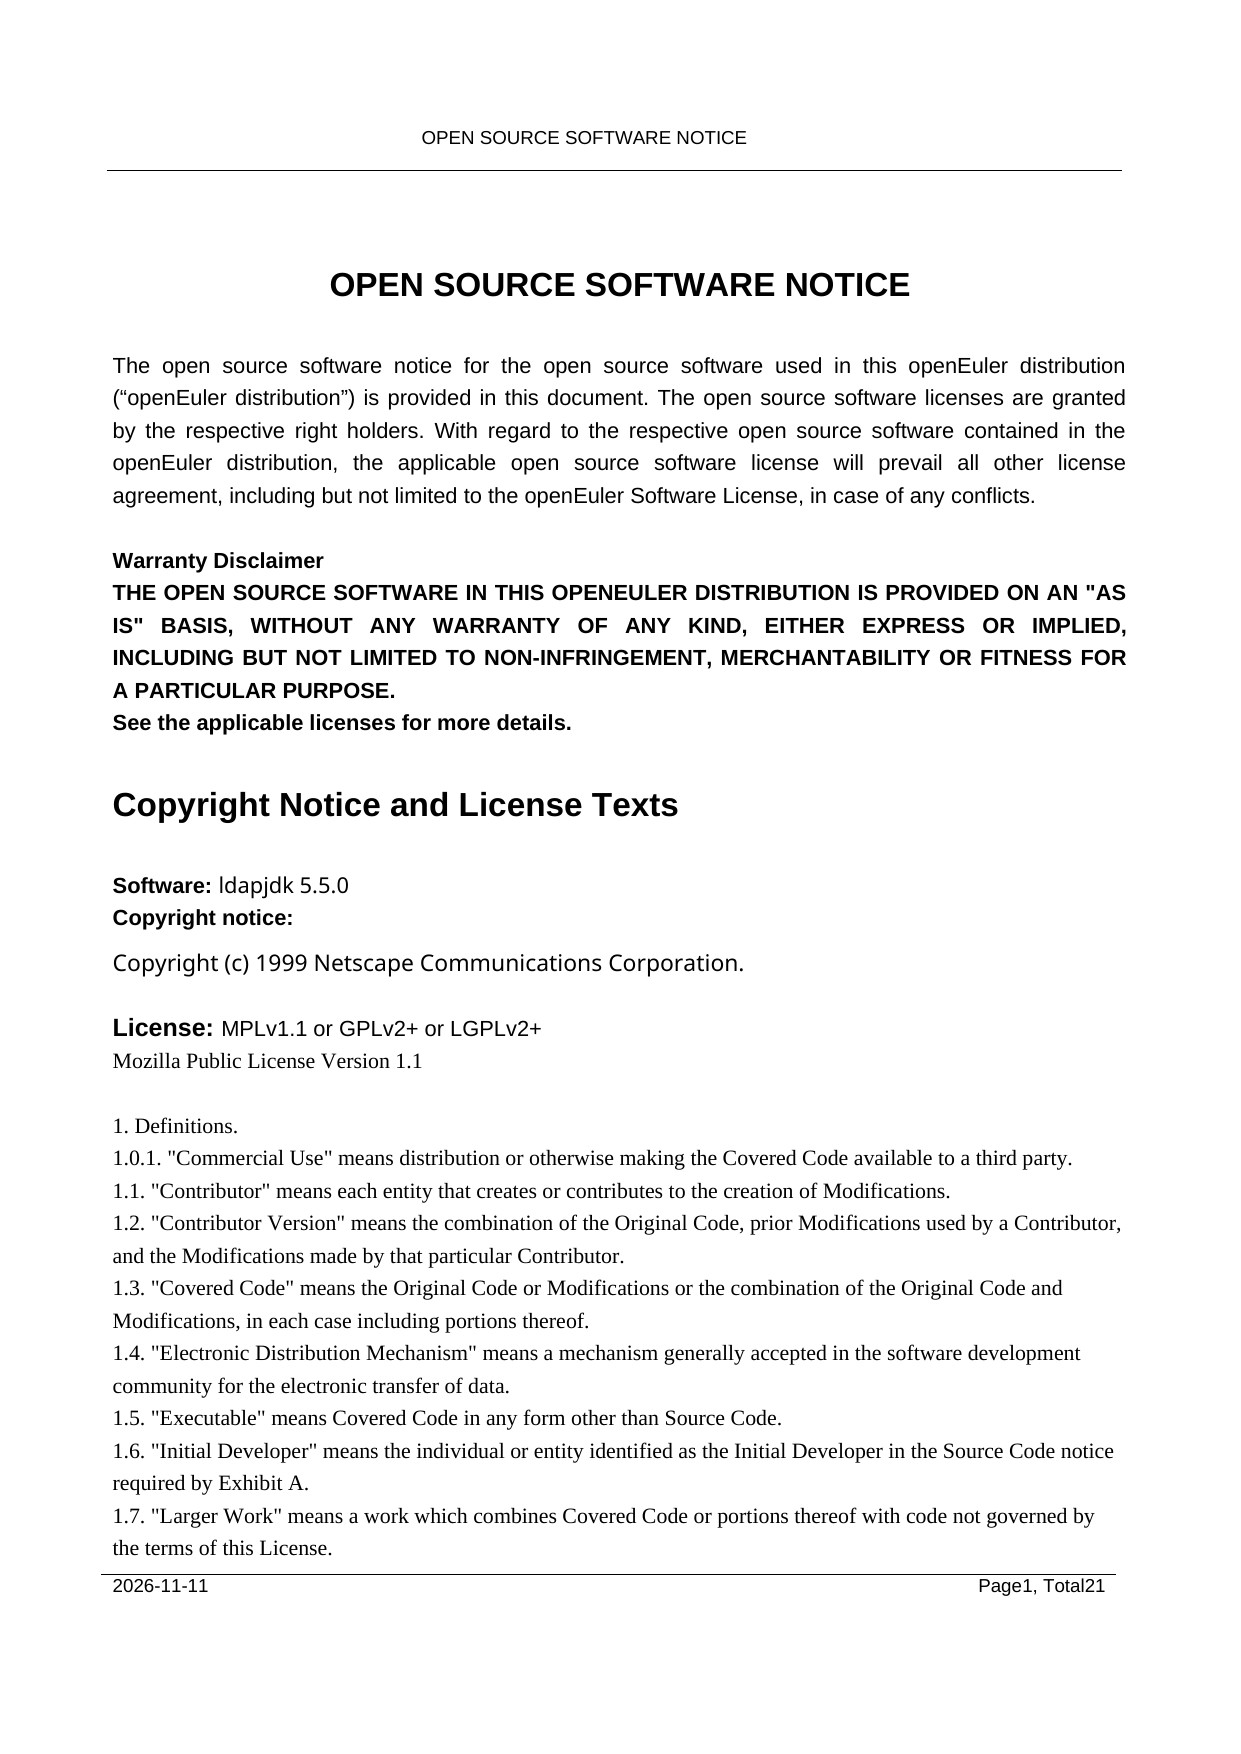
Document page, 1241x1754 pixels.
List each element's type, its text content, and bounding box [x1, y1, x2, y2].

title Software: ldapjdk 5.5.0 [112, 869, 1128, 901]
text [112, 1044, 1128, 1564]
text Copyright Notice and License Texts [112, 771, 1128, 836]
text Warranty Disclaimer [112, 544, 1128, 576]
text License: MPLv1.1 or GPLv2+ or LGPLv2+ [112, 1012, 1128, 1044]
text THE OPEN SOURCE SOFTWARE IN THIS OPENEULER DISTRIBUTION IS PROVIDED ON AN "AS IS" BASIS, WITHOUT ANY WARRANTY OF ANY KIND, EITHER EXPRESS OR IMPLIED, INCLUDING BUT NOT LIMITED TO NON-INFRINGEMENT, MERCHANTABILITY OR FITNESS FOR A PARTICULAR PURPOSE. See the applicable licenses for more details. [112, 576, 1128, 739]
text The open source software notice for the open source software used in this openEuler distribution (“openEuler distribution”) is provided in this document. The open source software licenses are granted by the respective right holders. With regard to the respective open source software contained in the openEuler distribution, the applicable open source software license will prevail all other license agreement, including but not limited to the openEuler Software License, in case of any conflicts. [112, 349, 1128, 511]
text OPEN SOURCE SOFTWARE NOTICE [112, 251, 1128, 316]
text Copyright notice: [112, 901, 1128, 934]
text Copyright (c) 1999 Netscape Communications Corporation. [112, 947, 1128, 1012]
